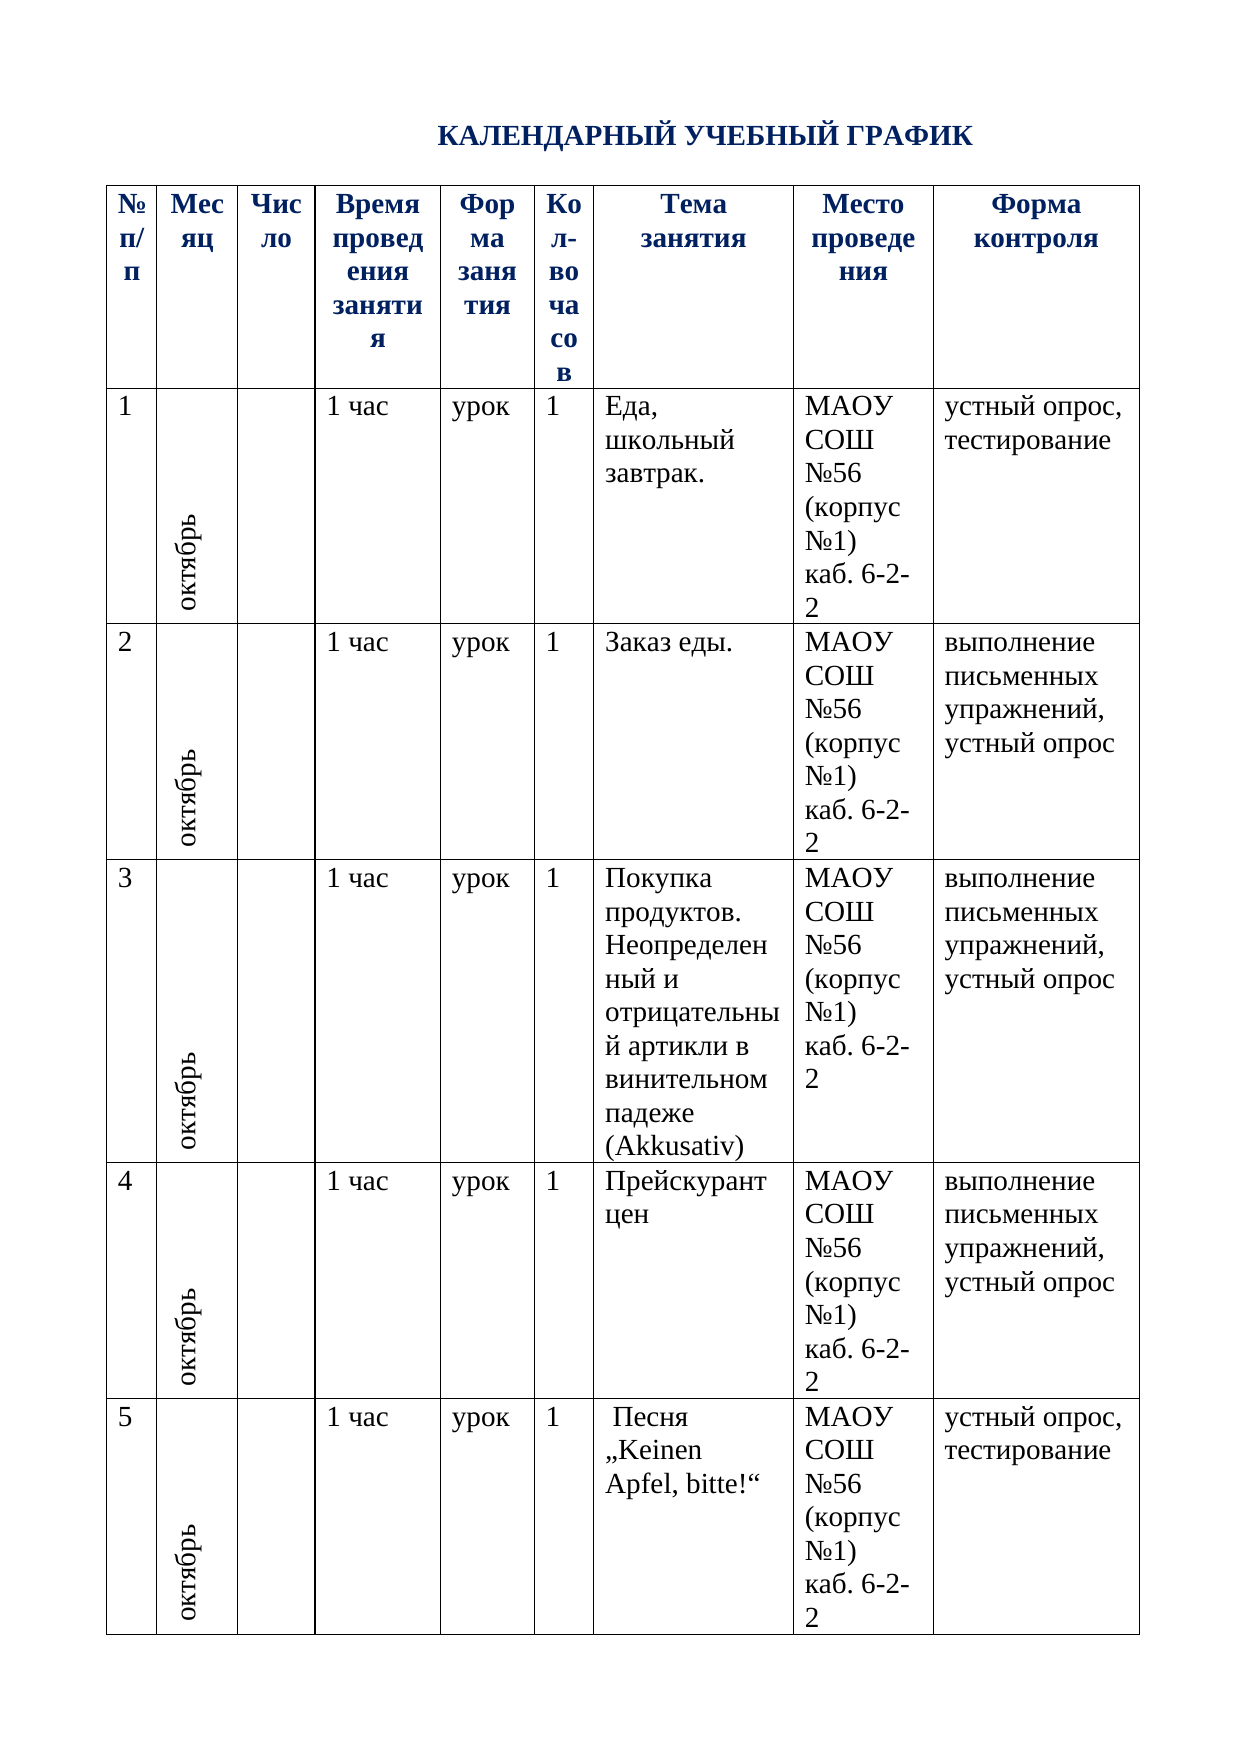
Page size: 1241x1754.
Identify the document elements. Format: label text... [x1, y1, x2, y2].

table_cell урок [441, 1163, 534, 1398]
table_cell МАОУ СОШ №56 (корпус №1) каб. 6-2-2 [794, 624, 933, 859]
table_cell октябрь [157, 860, 237, 1162]
table_cell 1 [535, 860, 593, 1162]
table_header Месяц [157, 186, 237, 387]
table_cell 1 [535, 624, 593, 859]
table_cell октябрь [157, 389, 237, 623]
table_cell Еда, школьный завтрак. [594, 389, 793, 623]
table_cell 2 [107, 624, 156, 859]
table_header Форма контроля [934, 186, 1139, 387]
table_cell выполнение письменных упражнений, устный опрос [934, 624, 1139, 859]
table_cell устный опрос, тестирование [934, 389, 1139, 623]
table_cell Прейскурант цен [594, 1163, 793, 1398]
table_cell 1 [535, 1163, 593, 1398]
table_cell урок [441, 624, 534, 859]
table_cell 1 час [316, 1399, 440, 1634]
table_cell урок [441, 1399, 534, 1634]
table_header Тема занятия [594, 186, 793, 387]
table_cell 5 [107, 1399, 156, 1634]
table_cell урок [441, 389, 534, 623]
table_cell урок [441, 860, 534, 1162]
table_cell МАОУ СОШ №56 (корпус №1) каб. 6-2-2 [794, 389, 933, 623]
table_cell октябрь [157, 624, 237, 859]
table_cell 1 [535, 389, 593, 623]
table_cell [794, 1399, 933, 1634]
table_cell выполнение письменных упражнений, устный опрос [934, 860, 1139, 1162]
table_header Число [238, 186, 314, 387]
table_cell Песня „Keinen Apfel, bitte!“ [594, 1399, 793, 1634]
table_cell 1 [107, 389, 156, 623]
table_header Место проведения [794, 186, 933, 387]
table_cell устный опрос, тестирование [934, 1399, 1139, 1634]
table_cell октябрь [157, 1399, 237, 1634]
table_cell Заказ еды. [594, 624, 793, 859]
table_cell [238, 860, 314, 1162]
table_cell [238, 1163, 314, 1398]
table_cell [934, 1163, 1139, 1398]
table_cell [238, 624, 314, 859]
table_header № п/п [107, 186, 156, 387]
table_cell 1 [535, 1399, 593, 1634]
table_cell Покупка продуктов. Неопределенный и отрицательный артикли в винительном падеже (Akkusativ) [594, 860, 793, 1162]
table_cell 1 час [316, 389, 440, 623]
table_cell МАОУ СОШ №56 (корпус №1) каб. 6-2-2 [794, 1163, 933, 1398]
table_cell МАОУ СОШ №56 (корпус №1) каб. 6-2-2 [794, 860, 933, 1162]
table_header Кол-во часов [535, 186, 593, 387]
list КАЛЕНДАРНЫЙ УЧЕБНЫЙ ГРАФИК [259, 118, 1152, 152]
table_cell 1 час [316, 1163, 440, 1398]
table_cell [238, 1399, 314, 1634]
table_header Время проведения занятия [316, 186, 440, 387]
table_cell [238, 389, 314, 623]
table_cell октябрь [157, 1163, 237, 1398]
table_cell 1 час [316, 860, 440, 1162]
table_cell 4 [107, 1163, 156, 1398]
table_cell 1 час [316, 624, 440, 859]
table_cell 3 [107, 860, 156, 1162]
table_header Форма занятия [441, 186, 534, 387]
